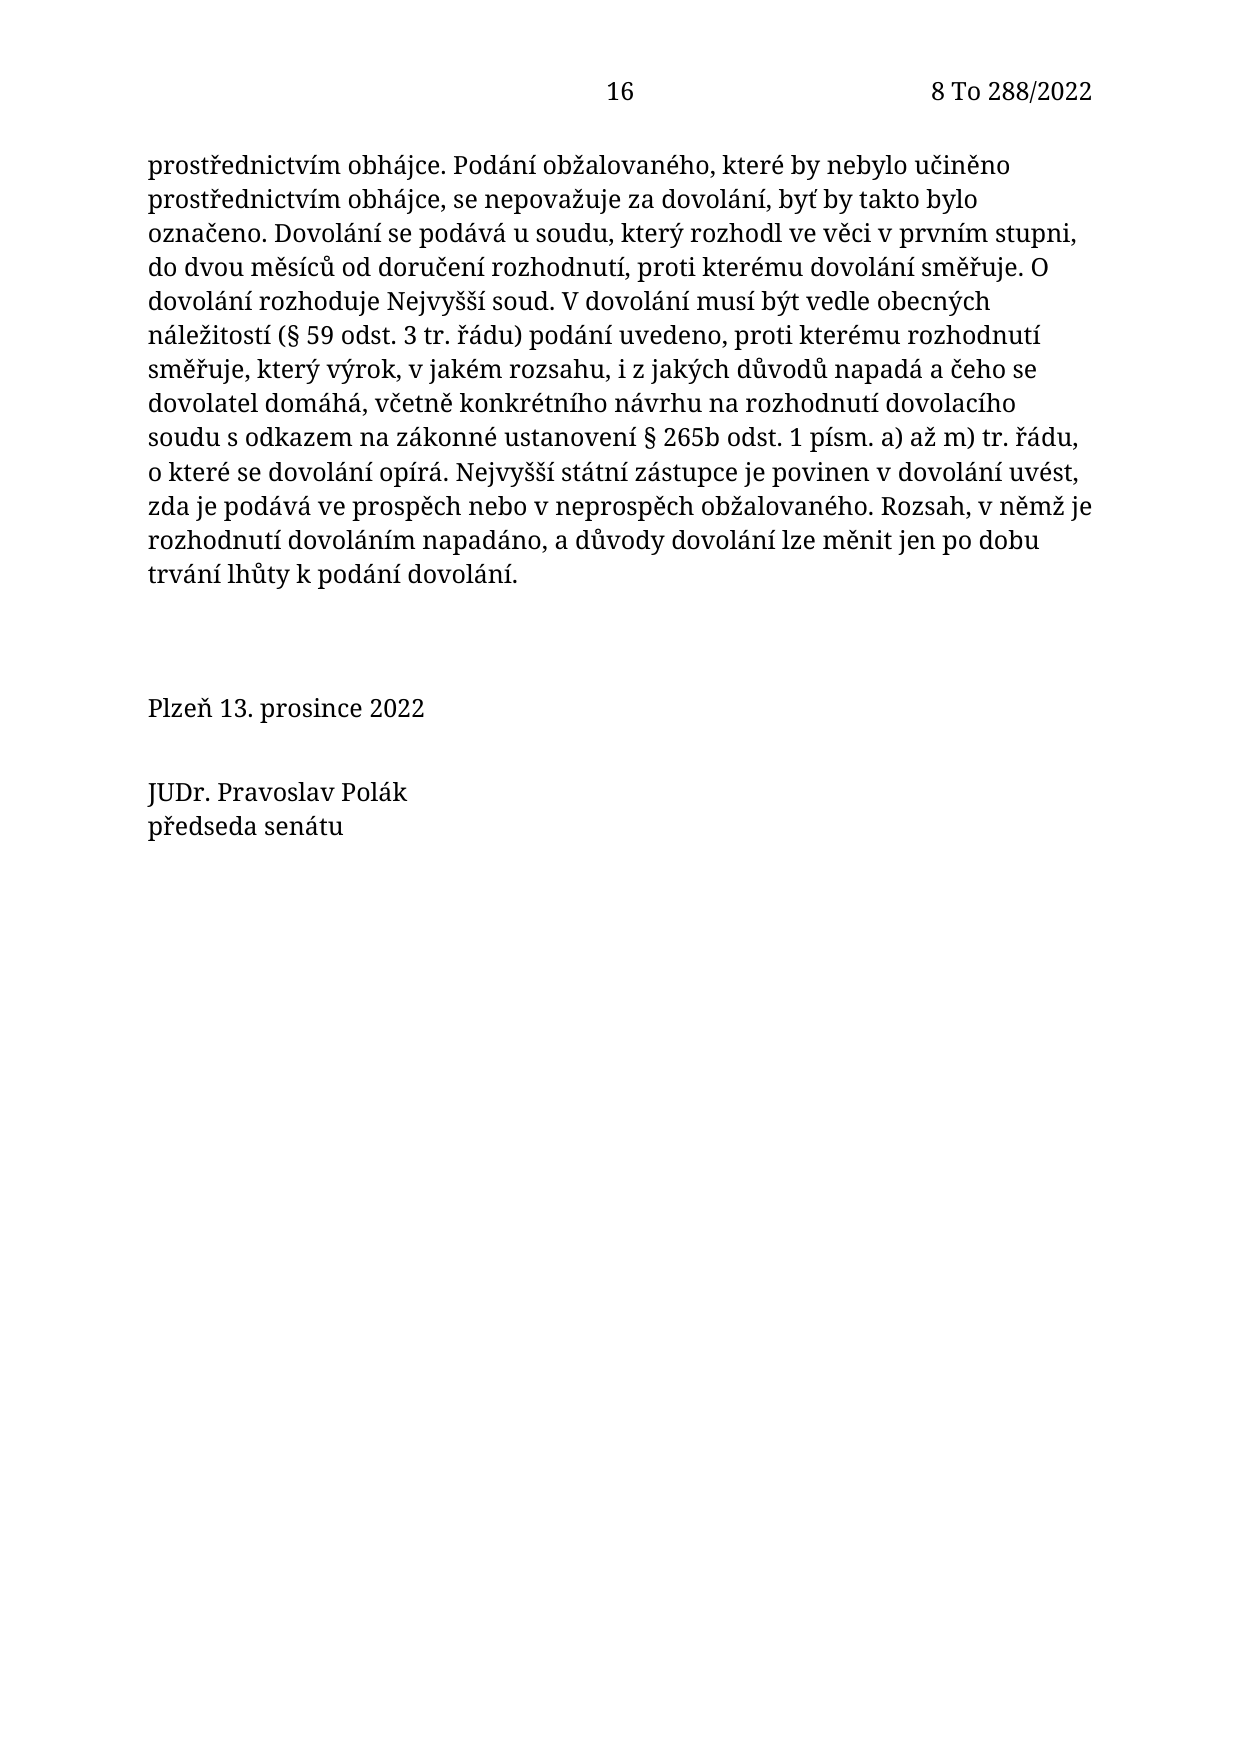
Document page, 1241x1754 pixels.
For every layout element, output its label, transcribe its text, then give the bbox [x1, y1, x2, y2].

text JUDr. Pravoslav Polák předseda senátu [148, 774, 1093, 843]
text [148, 148, 1093, 590]
text Plzeň 13. prosince 2022 [148, 690, 1093, 724]
